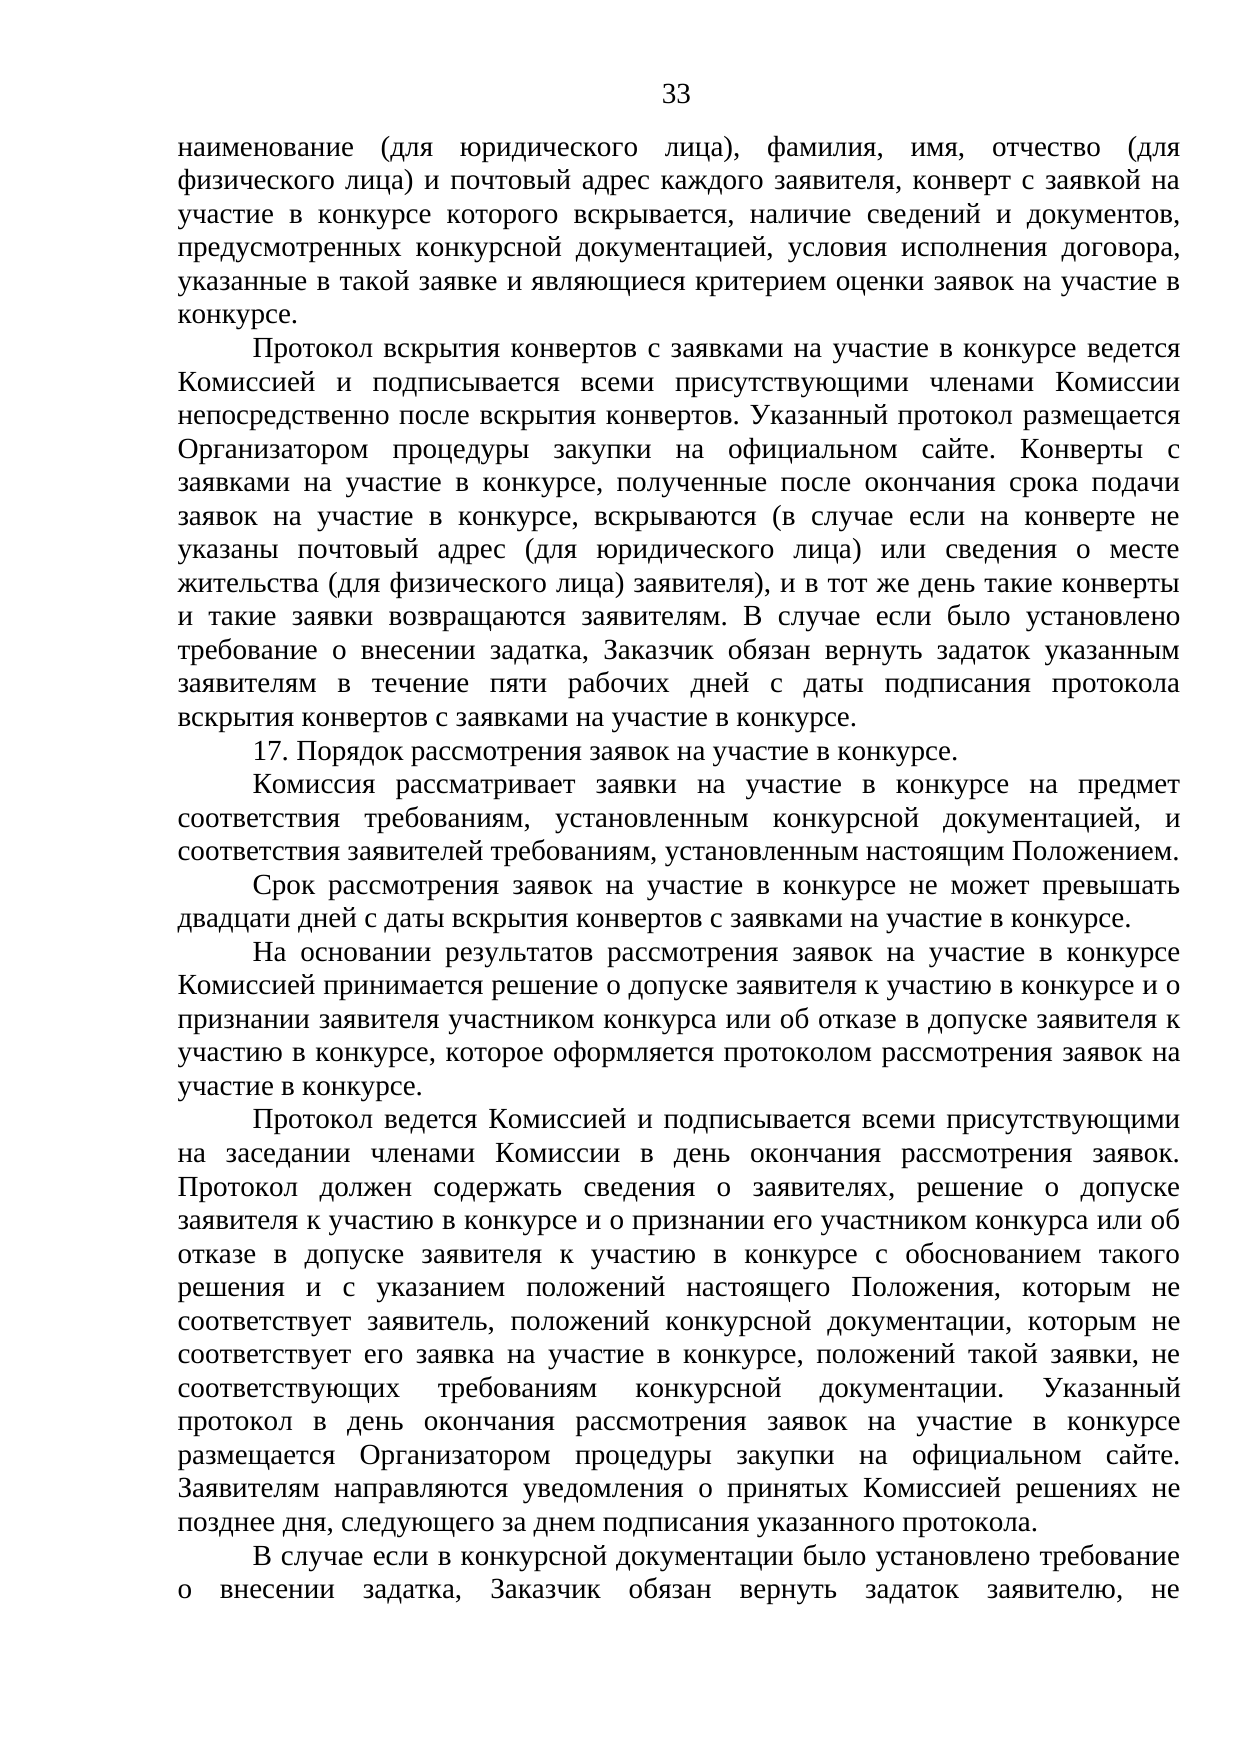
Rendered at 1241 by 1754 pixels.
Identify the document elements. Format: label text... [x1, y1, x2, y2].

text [177, 129, 1181, 330]
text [177, 1538, 1181, 1605]
text 17. Порядок рассмотрения заявок на участие в конкурсе. [177, 733, 1181, 766]
text Протокол ведется Комиссией и подписывается всеми присутствующими на заседании членами Комиссии в день окончания рассмотрения заявок. Протокол должен содержать сведения о заявителях, решение о допуске заявителя к участию в конкурсе и о признании его участником конкурса или об отказе в допуске заявителя к участию в конкурсе с обоснованием такого решения и с указанием положений настоящего Положения, которым не соответствует заявитель, положений конкурсной документации, которым не соответствует его заявка на участие в конкурсе, положений такой заявки, не соответствующих требованиям конкурсной документации. Указанный протокол в день окончания рассмотрения заявок на участие в конкурсе размещается Организатором процедуры закупки на официальном сайте. Заявителям направляются уведомления о принятых Комиссией решениях не позднее дня, следующего за днем подписания указанного протокола. [177, 1102, 1181, 1538]
text Срок рассмотрения заявок на участие в конкурсе не может превышать двадцати дней с даты вскрытия конвертов с заявками на участие в конкурсе. [177, 867, 1181, 934]
text Протокол вскрытия конвертов с заявками на участие в конкурсе ведется Комиссией и подписывается всеми присутствующими членами Комиссии непосредственно после вскрытия конвертов. Указанный протокол размещается Организатором процедуры закупки на официальном сайте. Конверты с заявками на участие в конкурсе, полученные после окончания срока подачи заявок на участие в конкурсе, вскрываются (в случае если на конверте не указаны почтовый адрес (для юридического лица) или сведения о месте жительства (для физического лица) заявителя), и в тот же день такие конверты и такие заявки возвращаются заявителям. В случае если было установлено требование о внесении задатка, Заказчик обязан вернуть задаток указанным заявителям в течение пяти рабочих дней с даты подписания протокола вскрытия конвертов с заявками на участие в конкурсе. [177, 330, 1181, 733]
text На основании результатов рассмотрения заявок на участие в конкурсе Комиссией принимается решение о допуске заявителя к участию в конкурсе и о признании заявителя участником конкурса или об отказе в допуске заявителя к участию в конкурсе, которое оформляется протоколом рассмотрения заявок на участие в конкурсе. [177, 934, 1181, 1102]
text Комиссия рассматривает заявки на участие в конкурсе на предмет соответствия требованиям, установленным конкурсной документацией, и соответствия заявителей требованиям, установленным настоящим Положением. [177, 766, 1181, 867]
